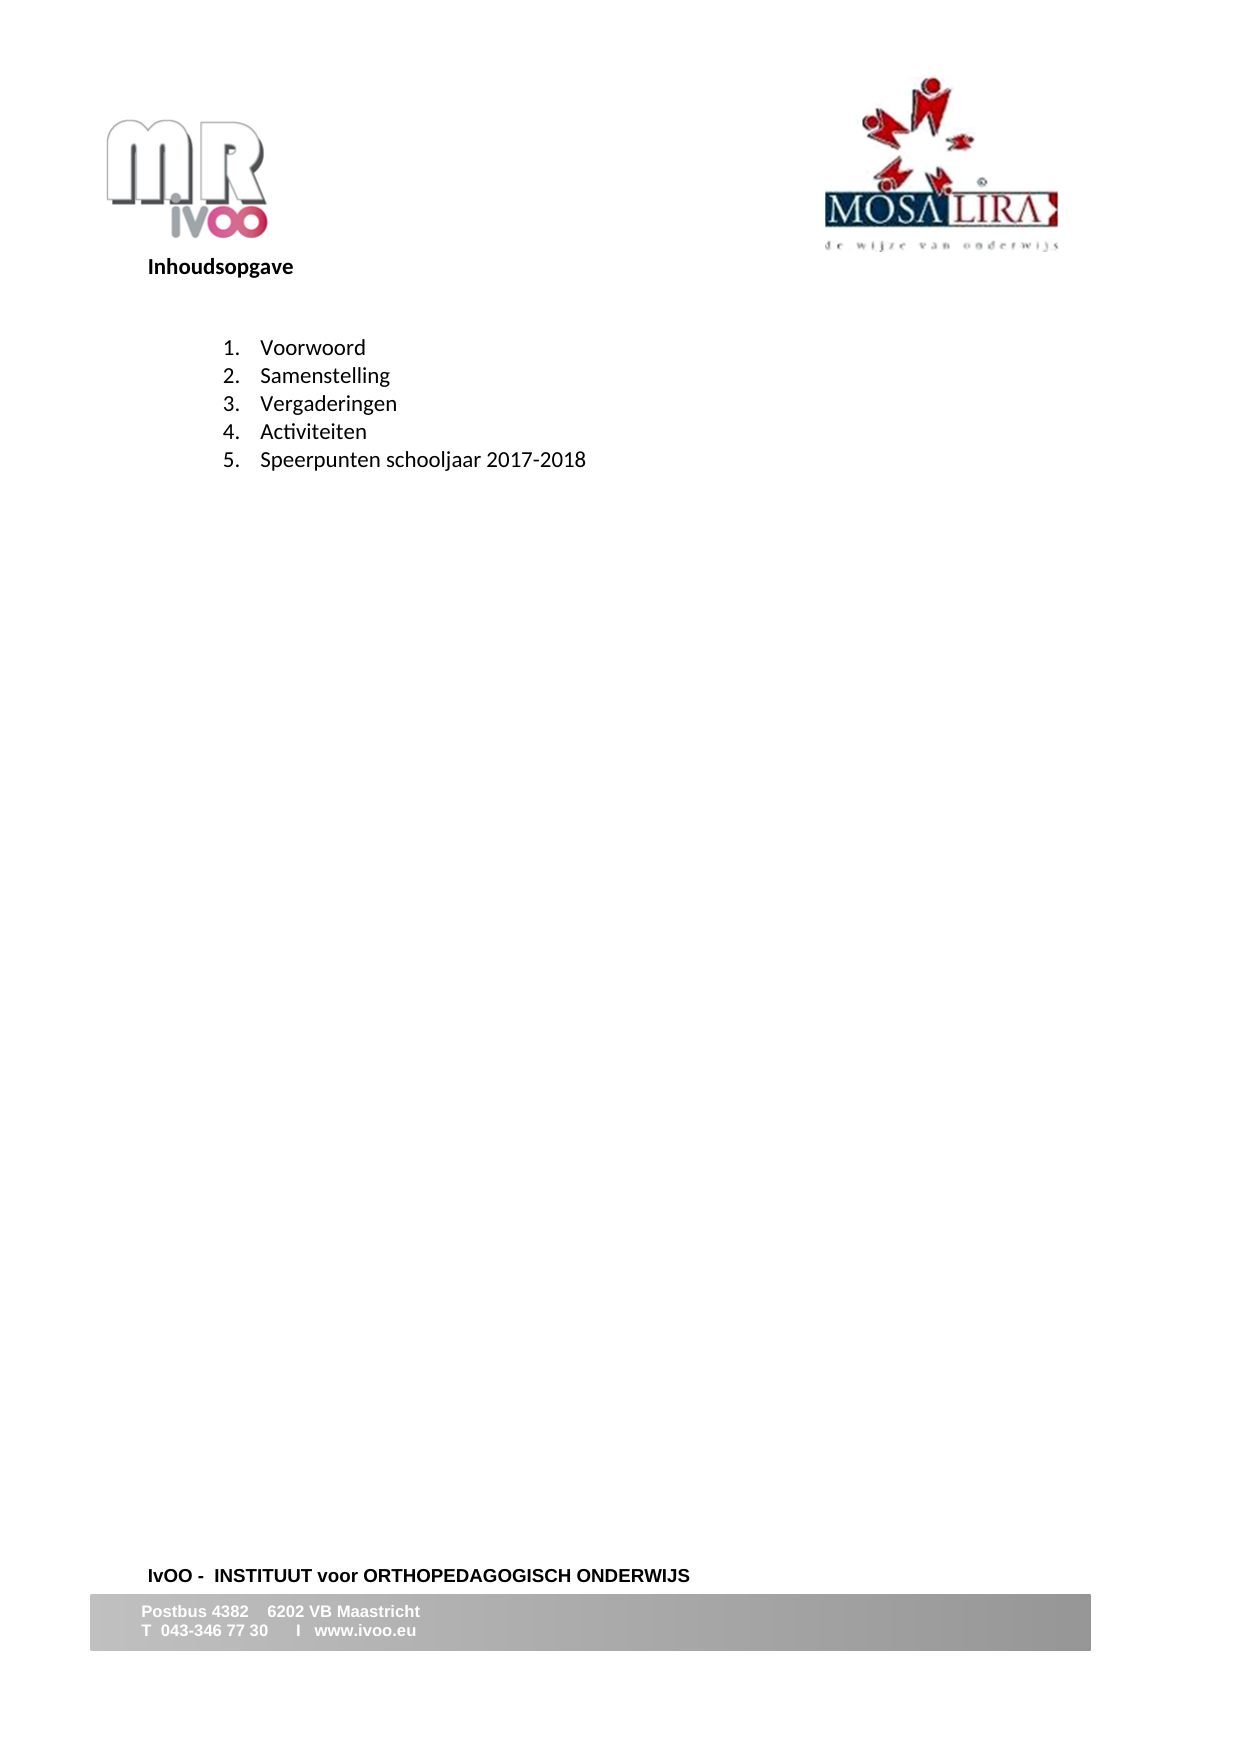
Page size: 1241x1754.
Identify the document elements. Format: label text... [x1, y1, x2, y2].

text Inhoudsopgave [148, 252, 1093, 280]
list Activiteiten [223, 417, 1093, 445]
list Samenstelling [223, 361, 1093, 389]
list Vergaderingen [223, 389, 1093, 417]
list Voorwoord [223, 333, 1093, 361]
picture [825, 77, 1059, 252]
list Speerpunten schooljaar 2017-2018 [223, 445, 1093, 473]
picture [73, 73, 385, 252]
